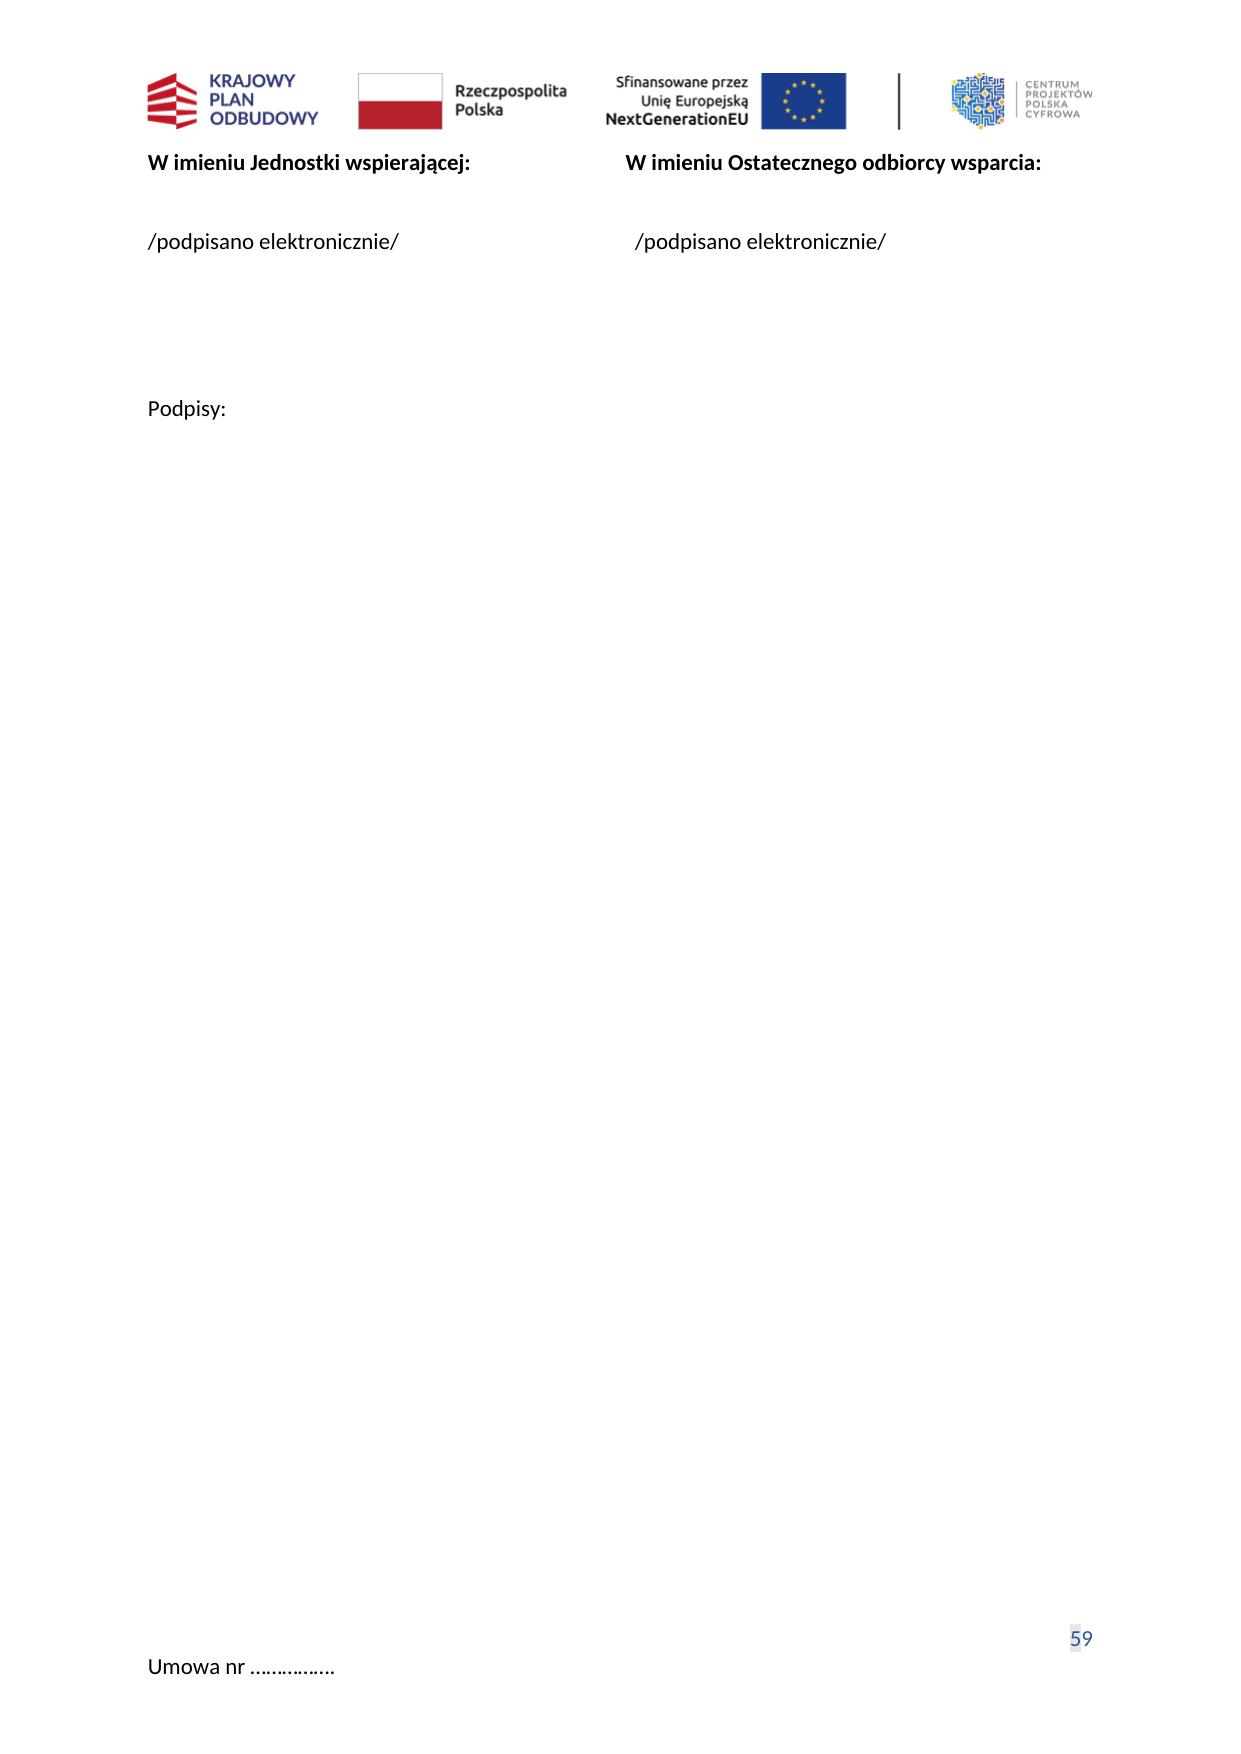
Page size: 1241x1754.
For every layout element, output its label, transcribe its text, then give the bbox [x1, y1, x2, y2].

text Podpisy: [148, 394, 1093, 422]
text /podpisano elektronicznie/ /podpisano elektronicznie/ [148, 227, 1093, 255]
picture [147, 73, 1093, 130]
text W imieniu Jednostki wspierającej: W imieniu Ostatecznego odbiorcy wsparcia: [148, 148, 1093, 176]
